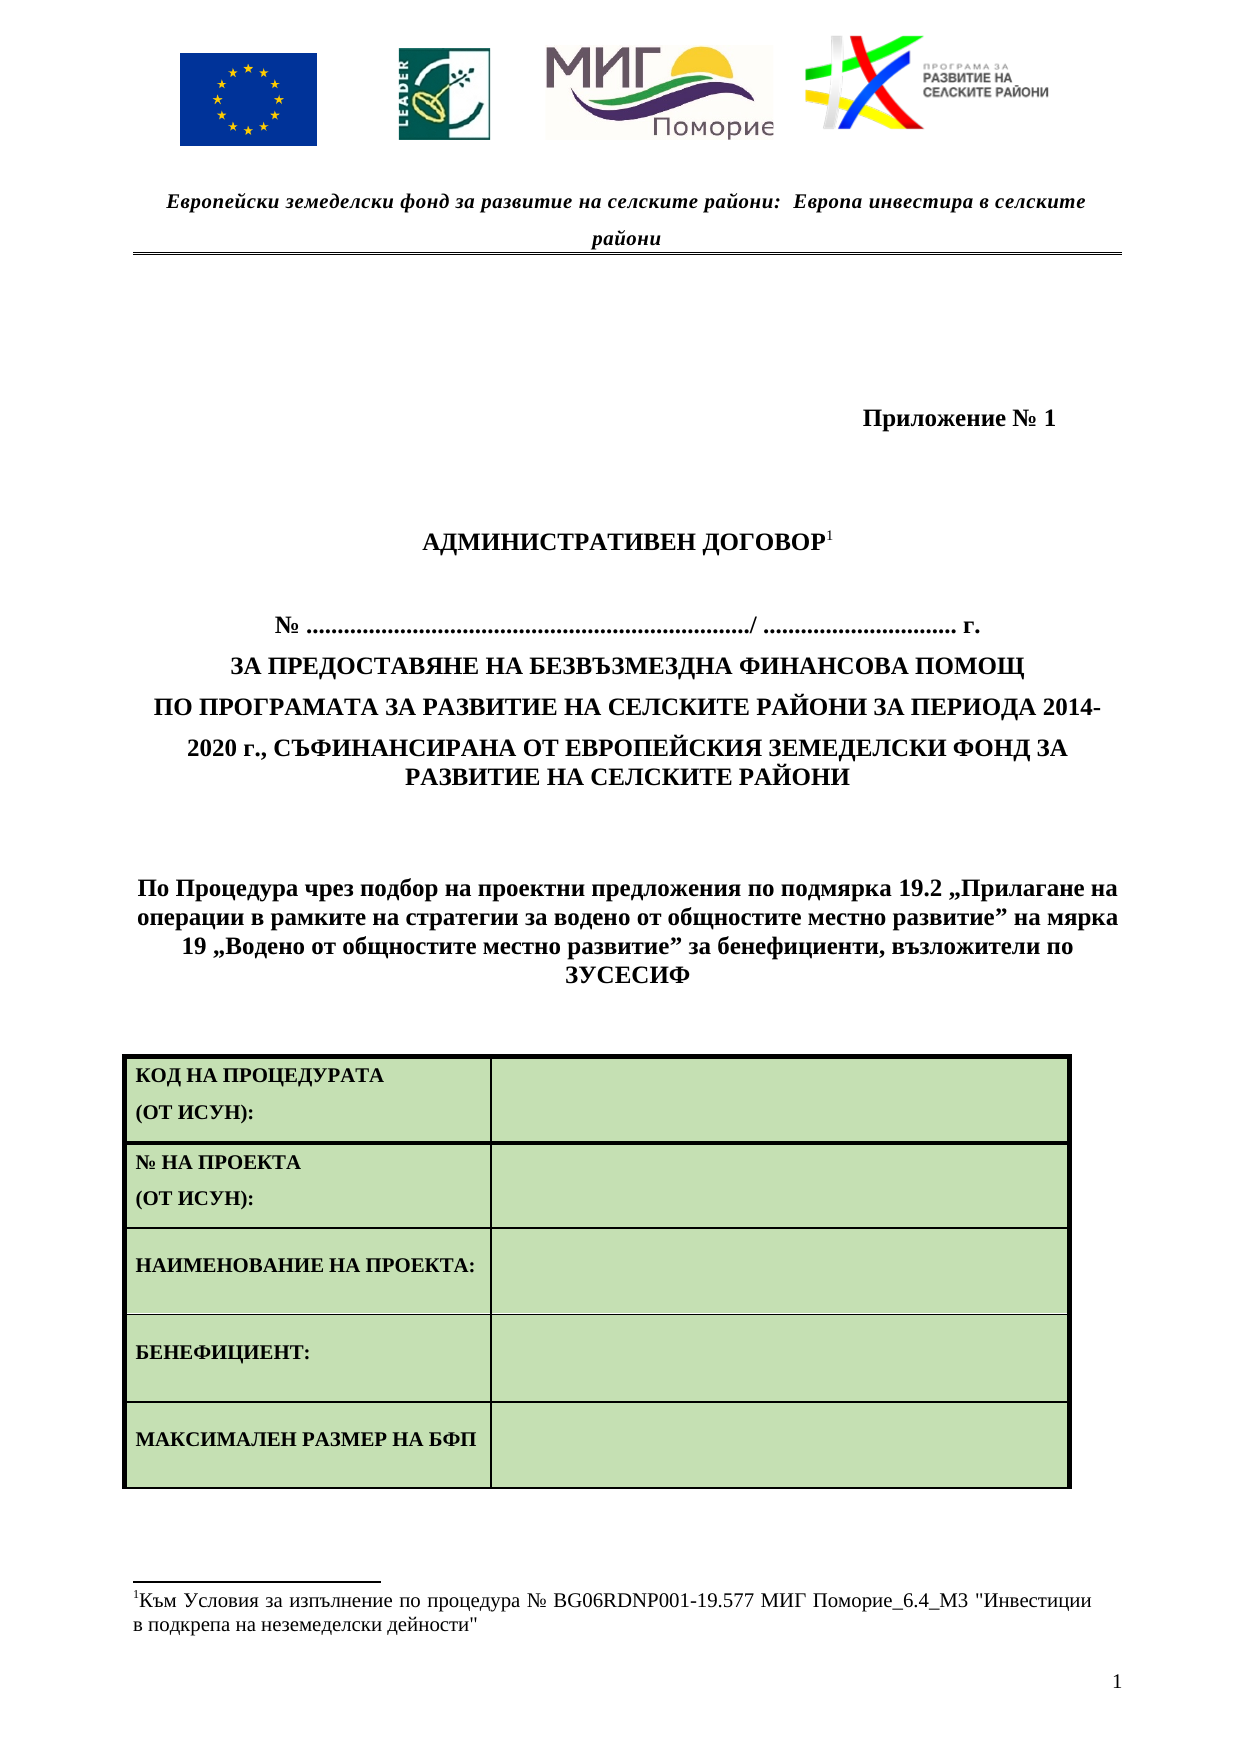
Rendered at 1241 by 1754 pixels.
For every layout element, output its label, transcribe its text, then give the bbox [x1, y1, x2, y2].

table_cell МАКСИМАЛЕН РАЗМЕР НА БФП [127, 1403, 490, 1487]
text № ......................................................................./ ............................... г. [133, 610, 1122, 638]
text ПО ПРОГРАМАТА ЗА РАЗВИТИЕ НА СЕЛСКИТЕ РАЙОНИ ЗА ПЕРИОДА 2014- [133, 692, 1122, 721]
text Приложение № 1 [723, 403, 1122, 432]
picture [545, 45, 774, 140]
text По Процедура чрез подбор на проектни предложения по подмярка 19.2 „Прилагане на операции в рамките на стратегии за водено от общностите местно развитие” на мярка 19 „Водено от общностите местно развитие” за бенефициенти, възложители по ЗУСЕСИФ [133, 873, 1122, 988]
picture [398, 48, 491, 140]
table_cell [492, 1315, 1067, 1401]
table_header [492, 1059, 1067, 1141]
text АДМИНИСТРАТИВЕН ДОГОВОР [133, 527, 1122, 556]
table_cell [492, 1403, 1067, 1487]
table_header КОД НА ПРОЦЕДУРАТА (ОТ ИСУН): [127, 1059, 490, 1141]
table_cell № НА ПРОЕКТА (ОТ ИСУН): [127, 1145, 490, 1227]
text ЗА ПРЕДОСТАВЯНЕ НА БЕЗВЪЗМЕЗДНА ФИНАНСОВА ПОМОЩ [133, 651, 1122, 680]
picture [791, 29, 1059, 136]
picture [180, 53, 317, 146]
table_cell [492, 1145, 1067, 1227]
table_cell [492, 1229, 1067, 1313]
table_cell БЕНЕФИЦИЕНТ: [127, 1315, 490, 1401]
text 2020 г., СЪФИНАНСИРАНА ОТ ЕВРОПЕЙСКИЯ ЗЕМЕДЕЛСКИ ФОНД ЗА РАЗВИТИЕ НА СЕЛСКИТЕ РАЙОНИ [133, 733, 1122, 791]
table_cell НАИМЕНОВАНИЕ НА ПРОЕКТА: [127, 1229, 490, 1313]
